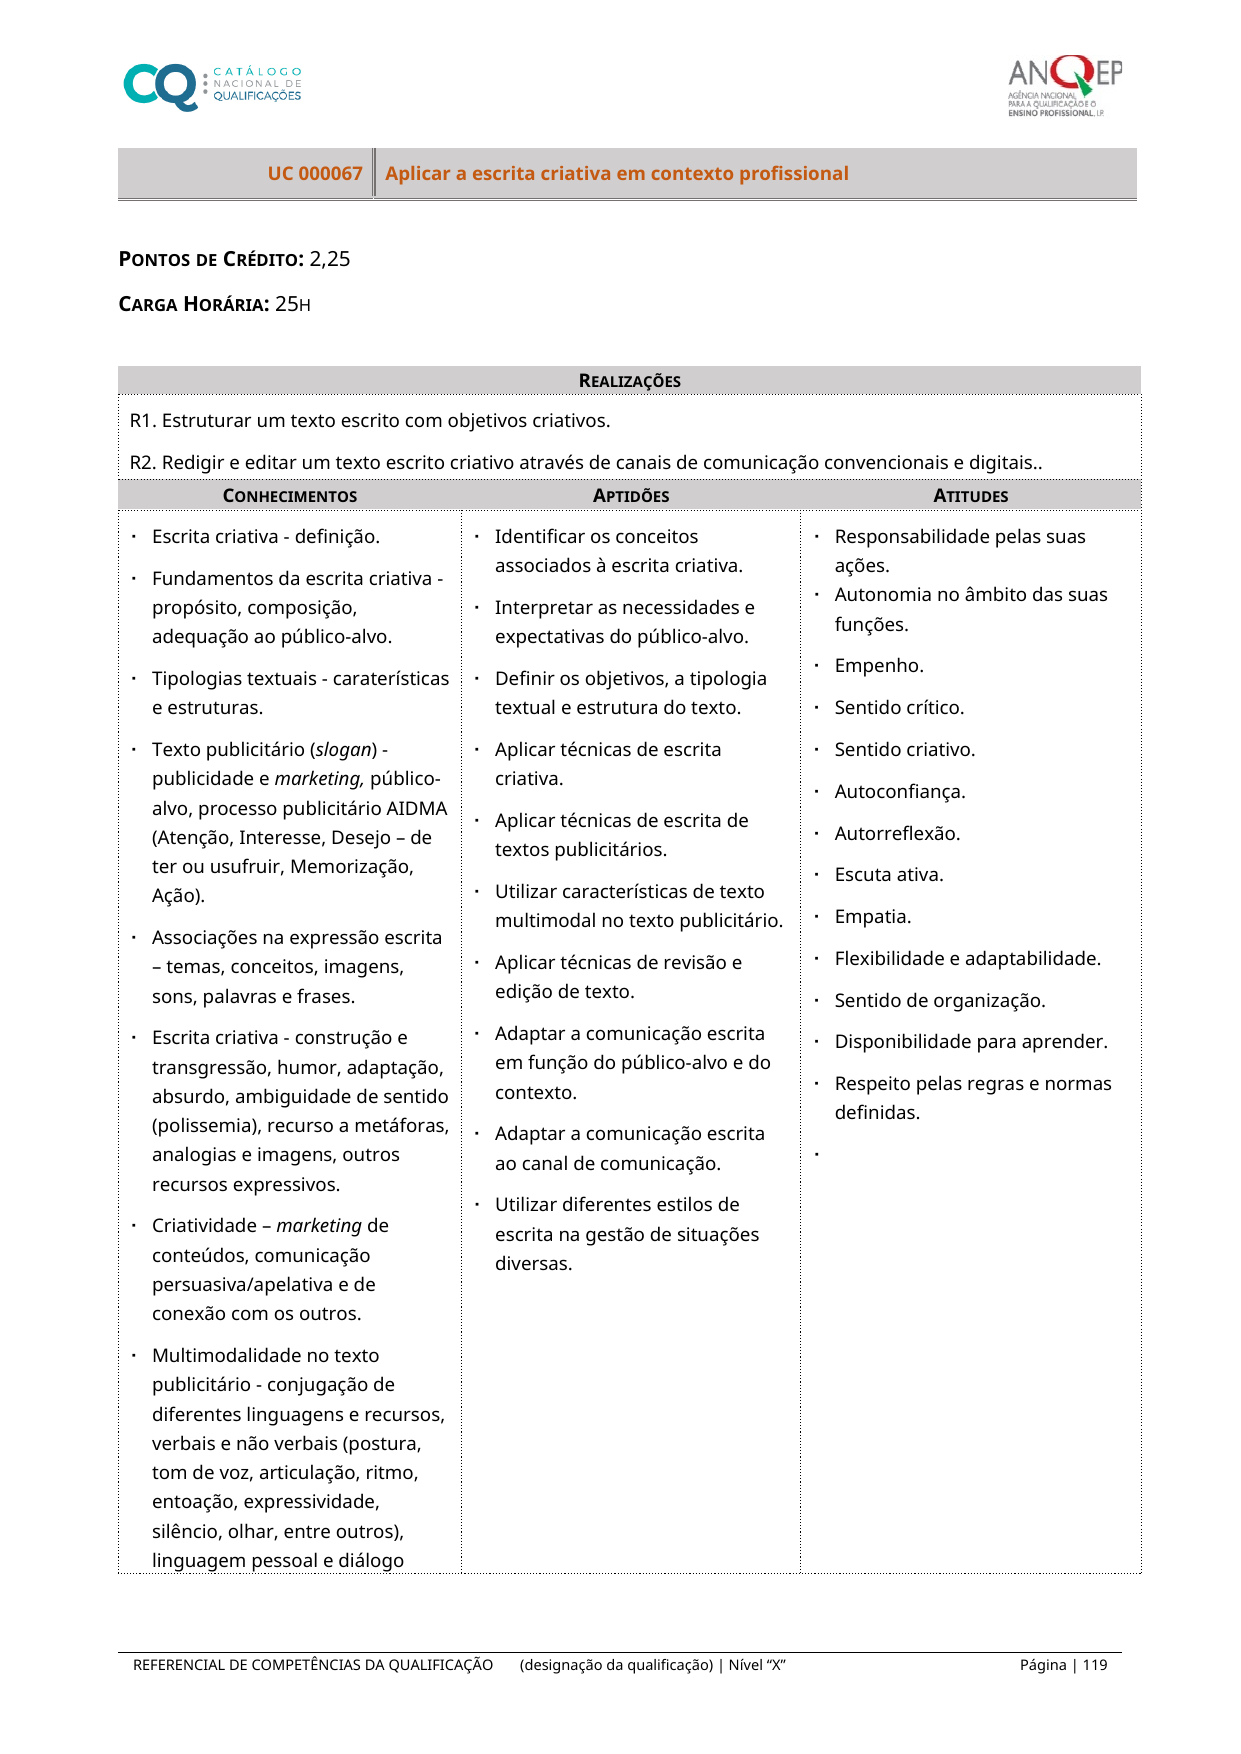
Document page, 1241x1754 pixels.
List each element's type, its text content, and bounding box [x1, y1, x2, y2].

table_cell Conhecimentos [118, 479, 461, 509]
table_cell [118, 510, 461, 1573]
table_cell R1. Estruturar um texto escrito com objetivos criativos. R2. Redigir e editar um texto escrito criativo através de canais de comunicação convencionais e digitais.. [118, 394, 1141, 479]
picture [118, 46, 306, 130]
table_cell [801, 510, 1141, 1573]
table_header Realizações [118, 366, 1141, 394]
table_header Aplicar a escrita criativa em contexto profissional [374, 148, 1137, 198]
table_header UC 000067 [118, 148, 374, 198]
table_cell Atitudes [801, 479, 1141, 509]
text Carga Horária: 25h [118, 289, 1122, 318]
table_cell Aptidões [461, 479, 801, 509]
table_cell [461, 510, 801, 1573]
picture [1008, 55, 1123, 119]
text Pontos de Crédito: 2,25 [118, 244, 1122, 272]
